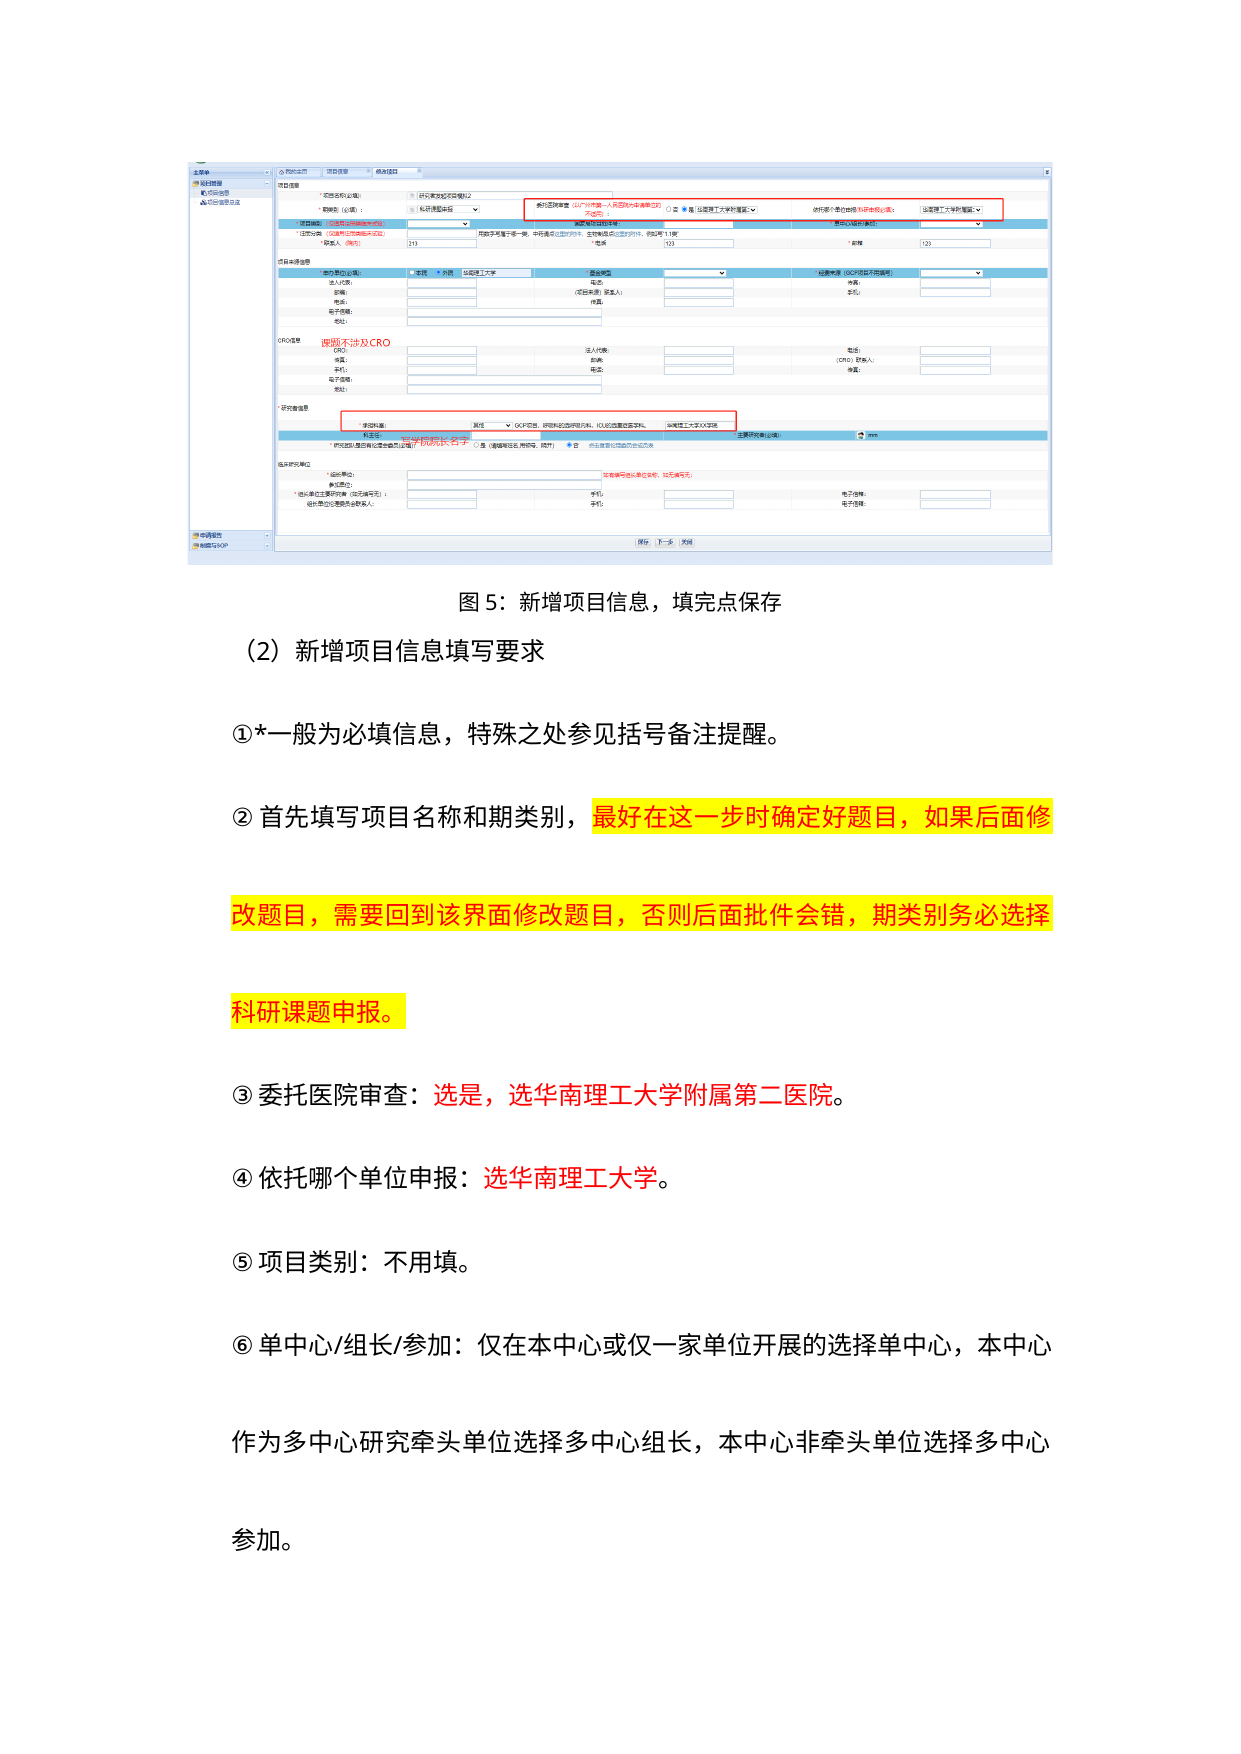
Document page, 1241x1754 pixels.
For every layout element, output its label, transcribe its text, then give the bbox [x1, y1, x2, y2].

text ⑤项目类别：不用填。 [231, 1228, 1053, 1293]
text （2）新增项目信息填写要求 [231, 617, 1053, 682]
text ②首先填写项目名称和期类别，最好在这一步时确定好题目，如果后面修改题目，需要回到该界面修改题目，否则后面批件会错，期类别务必选择科研课题申报。 [231, 783, 1053, 895]
picture [187, 162, 1053, 565]
text ④依托哪个单位申报：选华南理工大学。 [231, 1144, 1053, 1209]
text 图5：新增项目信息，填完点保存 [187, 584, 1053, 617]
text ③委托医院审查：选是，选华南理工大学附属第二医院。 [231, 1061, 1053, 1126]
text ②首先填写项目名称和期类别，最好在这一步时确定好题目，如果后面修改题目，需要回到该界面修改题目，否则后面批件会错，期类别务必选择科研课题申报。 [231, 931, 1053, 1043]
text ⑥单中心/组长/参加：仅在本中心或仅一家单位开展的选择单中心，本中心作为多中心研究牵头单位选择多中心组长，本中心非牵头单位选择多中心参加。 [231, 1311, 1053, 1571]
text ①*一般为必填信息，特殊之处参见括号备注提醒。 [231, 700, 1053, 765]
